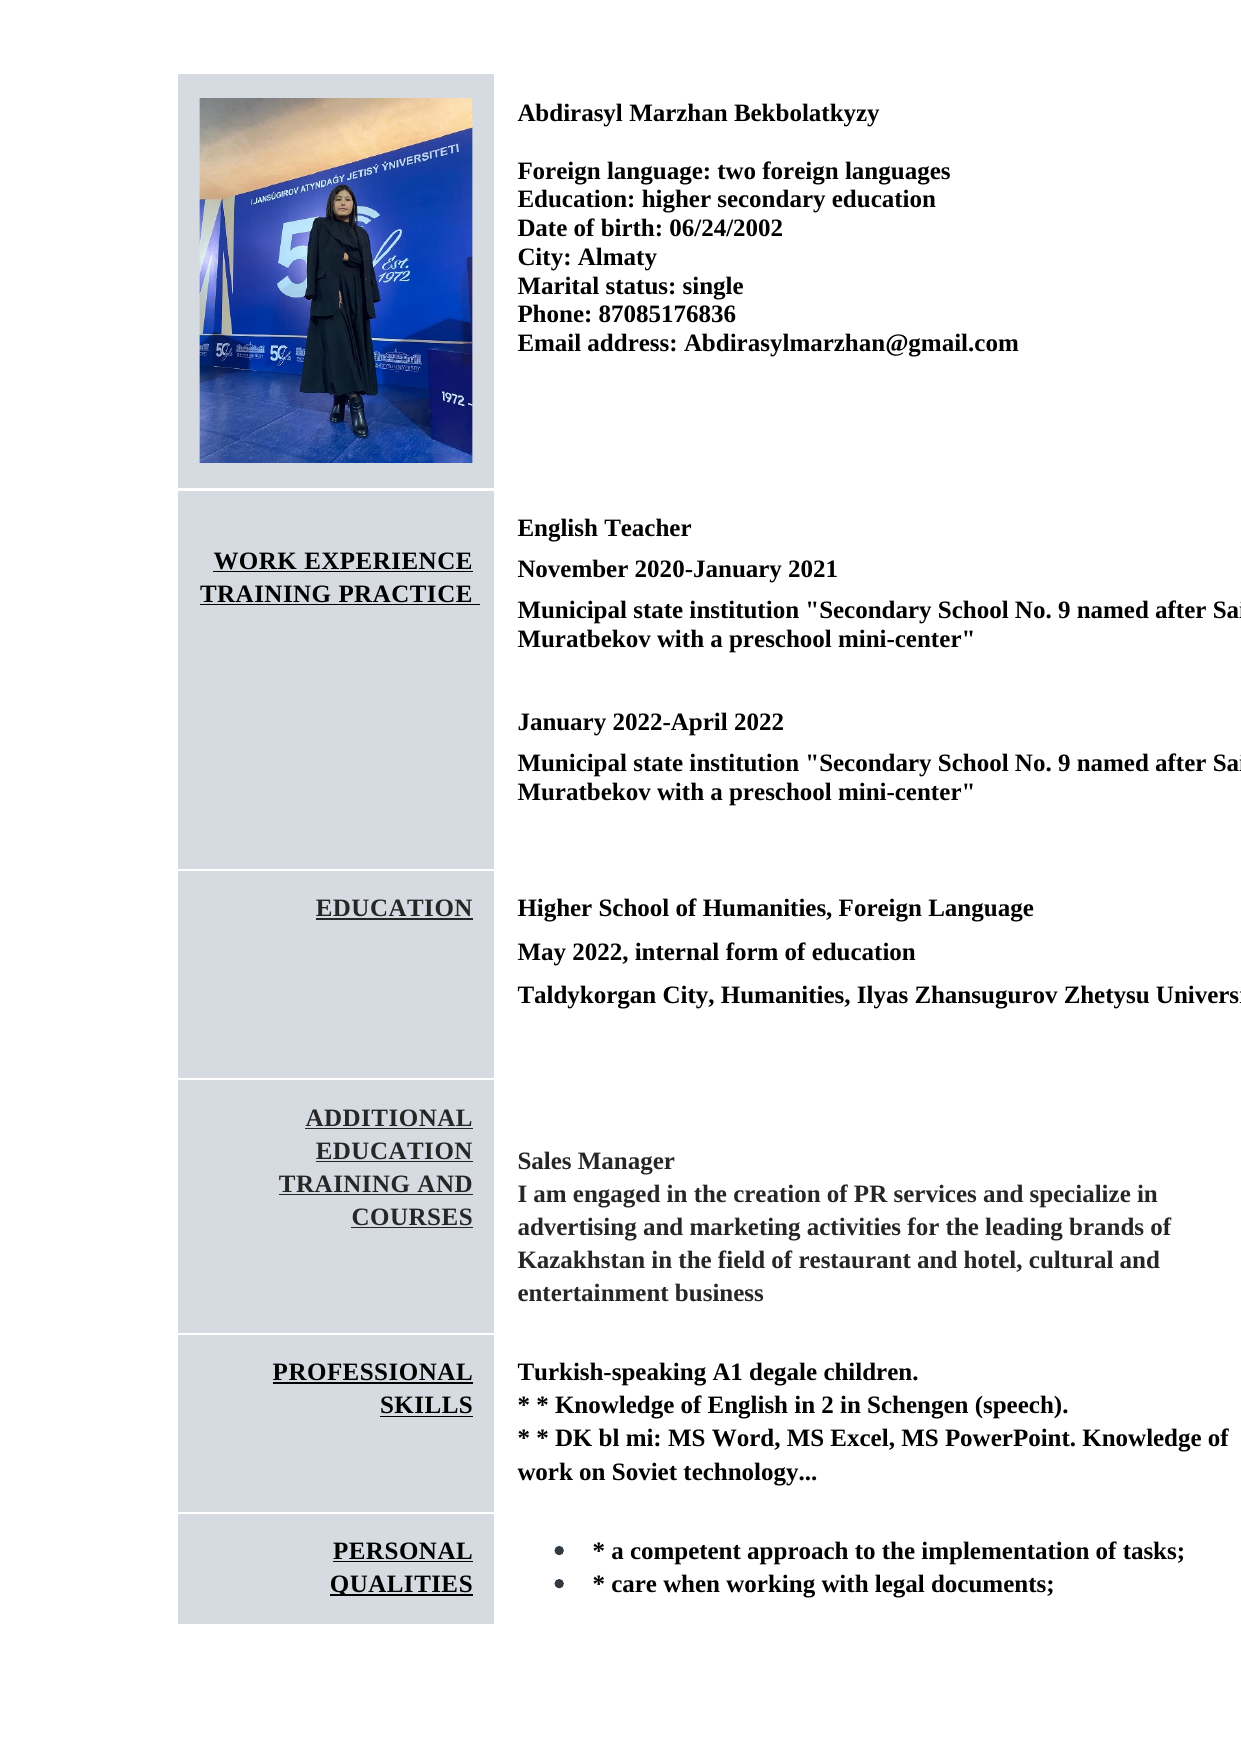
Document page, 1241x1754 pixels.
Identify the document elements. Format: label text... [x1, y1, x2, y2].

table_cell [496, 1514, 1239, 1624]
table_cell English Teacher November 2020-January 2021 Municipal state institution "Secondary School No. 9 named after Sain Muratbekov with a preschool mini-center" January 2022-April 2022 Municipal state institution "Secondary School No. 9 named after Sain Muratbekov with a preschool mini-center" [496, 491, 1239, 869]
table_cell PERSONAL QUALITIES [178, 1514, 494, 1624]
table_cell Sales Manager I am engaged in the creation of PR services and specialize in advertising and marketing activities for the leading brands of Kazakhstan in the field of restaurant and hotel, cultural and entertainment business [496, 1080, 1239, 1333]
table_header [178, 74, 494, 488]
picture [199, 98, 473, 463]
table_header Abdirasyl Marzhan Bekbolatkyzy Foreign language: two foreign languages Education: higher secondary education Date of birth: 06/24/2002 City: Almaty Marital status: single Phone: 87085176836 Email address: Abdirasylmarzhan@gmail.com [496, 76, 1239, 488]
table_cell ADDITIONAL EDUCATION TRAINING AND COURSES [178, 1080, 494, 1333]
table_cell EDUCATION [178, 871, 494, 1078]
table_cell Higher School of Humanities, Foreign Language May 2022, internal form of education Taldykorgan City, Humanities, Ilyas Zhansugurov Zhetysu University [496, 871, 1239, 1078]
table_cell Turkish-speaking A1 degale children. * * Knowledge of English in 2 in Schengen (speech). * * DK bl mi: MS Word, MS Excel, MS PowerPoint. Knowledge of work on Soviet technology... [496, 1335, 1239, 1512]
table_cell WORK EXPERIENCE TRAINING PRACTICE [178, 491, 494, 869]
table_cell PROFESSIONAL SKILLS [178, 1335, 494, 1512]
